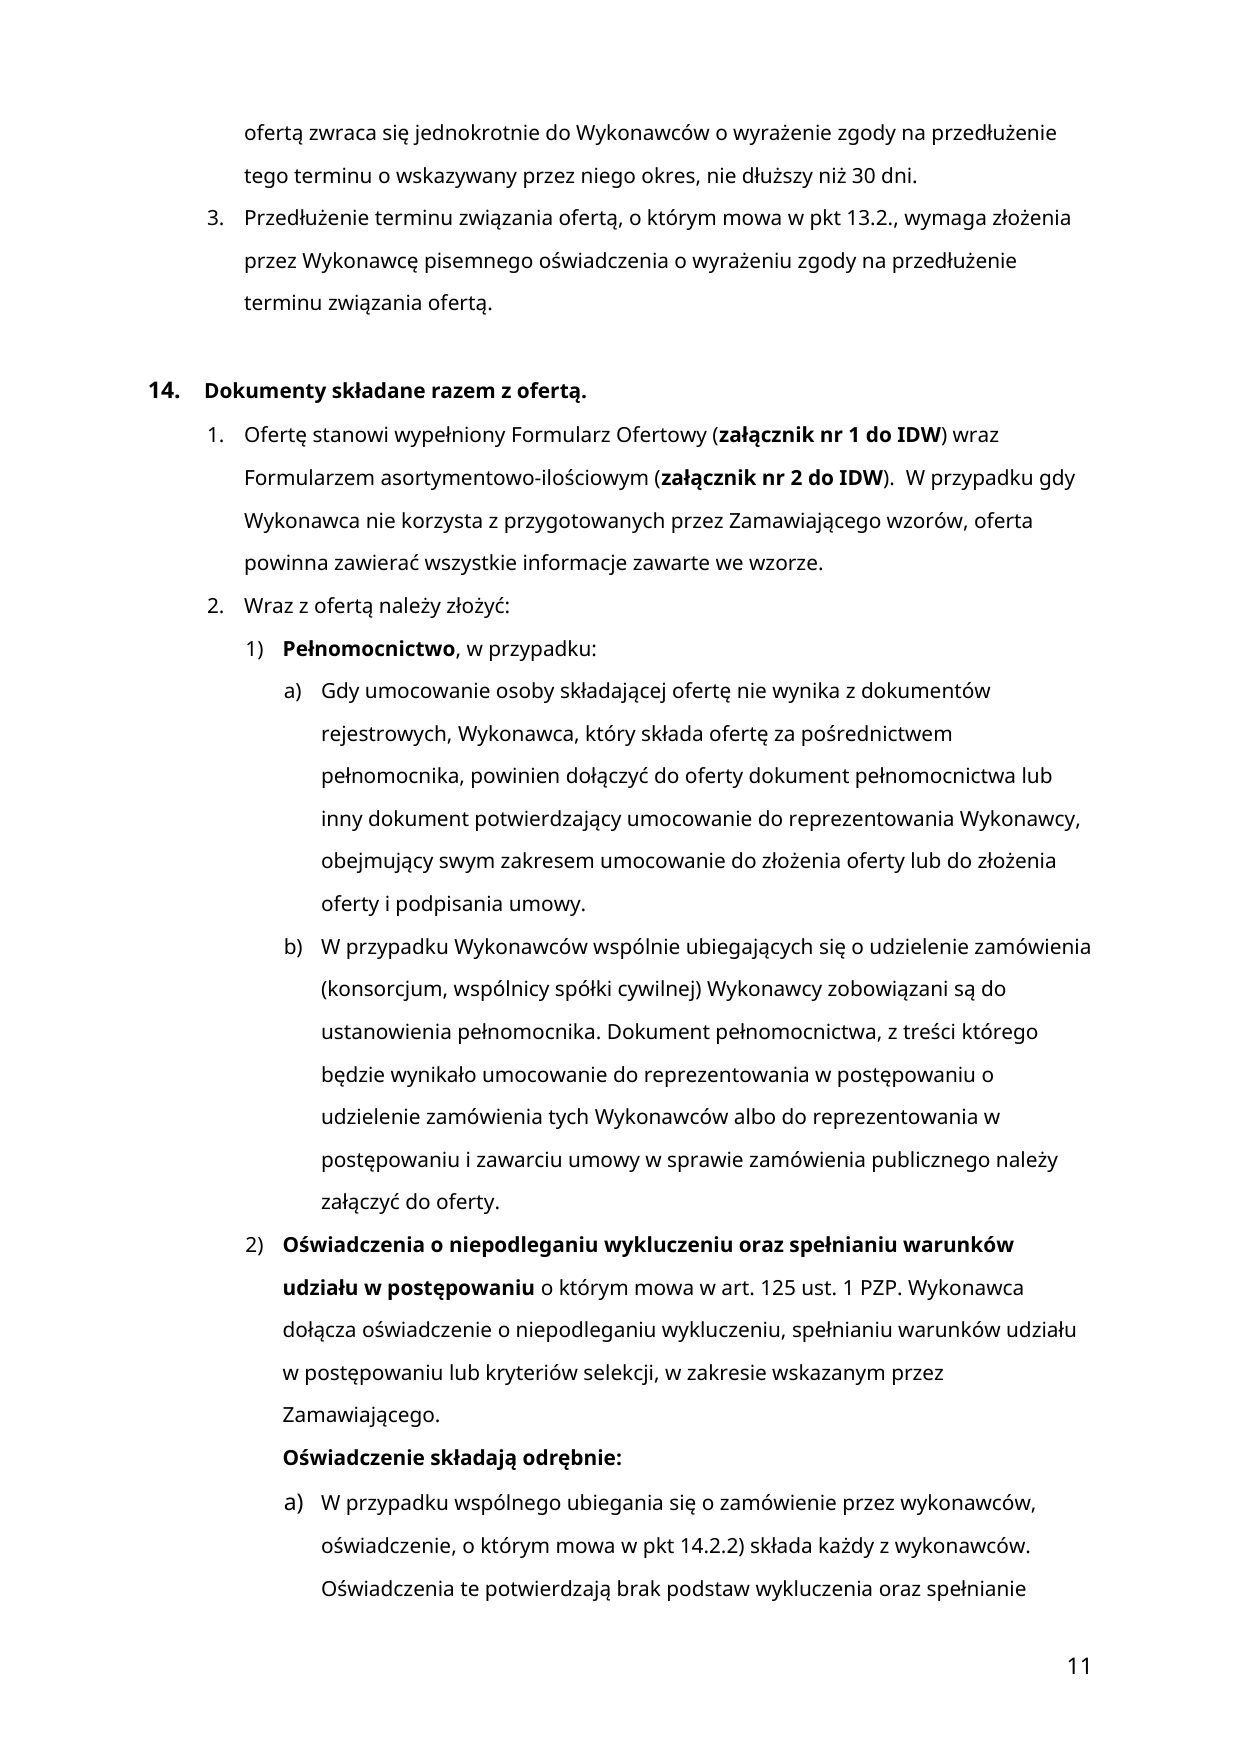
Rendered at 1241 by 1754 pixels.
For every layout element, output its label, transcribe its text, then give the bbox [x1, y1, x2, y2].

list Wraz z ofertą należy złożyć: [207, 591, 1092, 619]
text Oświadczenie składają odrębnie: [282, 1443, 1092, 1472]
list Oświadczenia o niepodleganiu wykluczeniu oraz spełnianiu warunków udziału w postępowaniu o którym mowa w art. 125 ust. 1 PZP. Wykonawca dołącza oświadczenie o niepodleganiu wykluczeniu, spełnianiu warunków udziału w postępowaniu lub kryteriów selekcji, w zakresie wskazanym przez Zamawiającego. [245, 1230, 1092, 1429]
list Gdy umocowanie osoby składającej ofertę nie wynika z dokumentów rejestrowych, Wykonawca, który składa ofertę za pośrednictwem pełnomocnika, powinien dołączyć do oferty dokument pełnomocnictwa lub inny dokument potwierdzający umocowanie do reprezentowania Wykonawcy, obejmujący swym zakresem umocowanie do złożenia oferty lub do złożenia oferty i podpisania umowy. [283, 676, 1092, 918]
list Ofertę stanowi wypełniony Formularz Ofertowy (załącznik nr 1 do IDW) wraz Formularzem asortymentowo-ilościowym (załącznik nr 2 do IDW). W przypadku gdy Wykonawca nie korzysta z przygotowanych przez Zamawiającego wzorów, oferta powinna zawierać wszystkie informacje zawarte we wzorze. [207, 421, 1092, 577]
list W przypadku Wykonawców wspólnie ubiegających się o udzielenie zamówienia (konsorcjum, wspólnicy spółki cywilnej) Wykonawcy zobowiązani są do ustanowienia pełnomocnika. Dokument pełnomocnictwa, z treści którego będzie wynikało umocowanie do reprezentowania w postępowaniu o udzielenie zamówienia tych Wykonawców albo do reprezentowania w postępowaniu i zawarciu umowy w sprawie zamówienia publicznego należy załączyć do oferty. [283, 932, 1092, 1216]
subtitle Dokumenty składane razem z ofertą. [148, 374, 1092, 405]
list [283, 1486, 1092, 1602]
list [207, 118, 1092, 189]
list Przedłużenie terminu związania ofertą, o którym mowa w pkt 13.2., wymaga złożenia przez Wykonawcę pisemnego oświadczenia o wyrażeniu zgody na przedłużenie terminu związania ofertą. [207, 203, 1092, 317]
list Pełnomocnictwo, w przypadku: [245, 634, 1092, 662]
